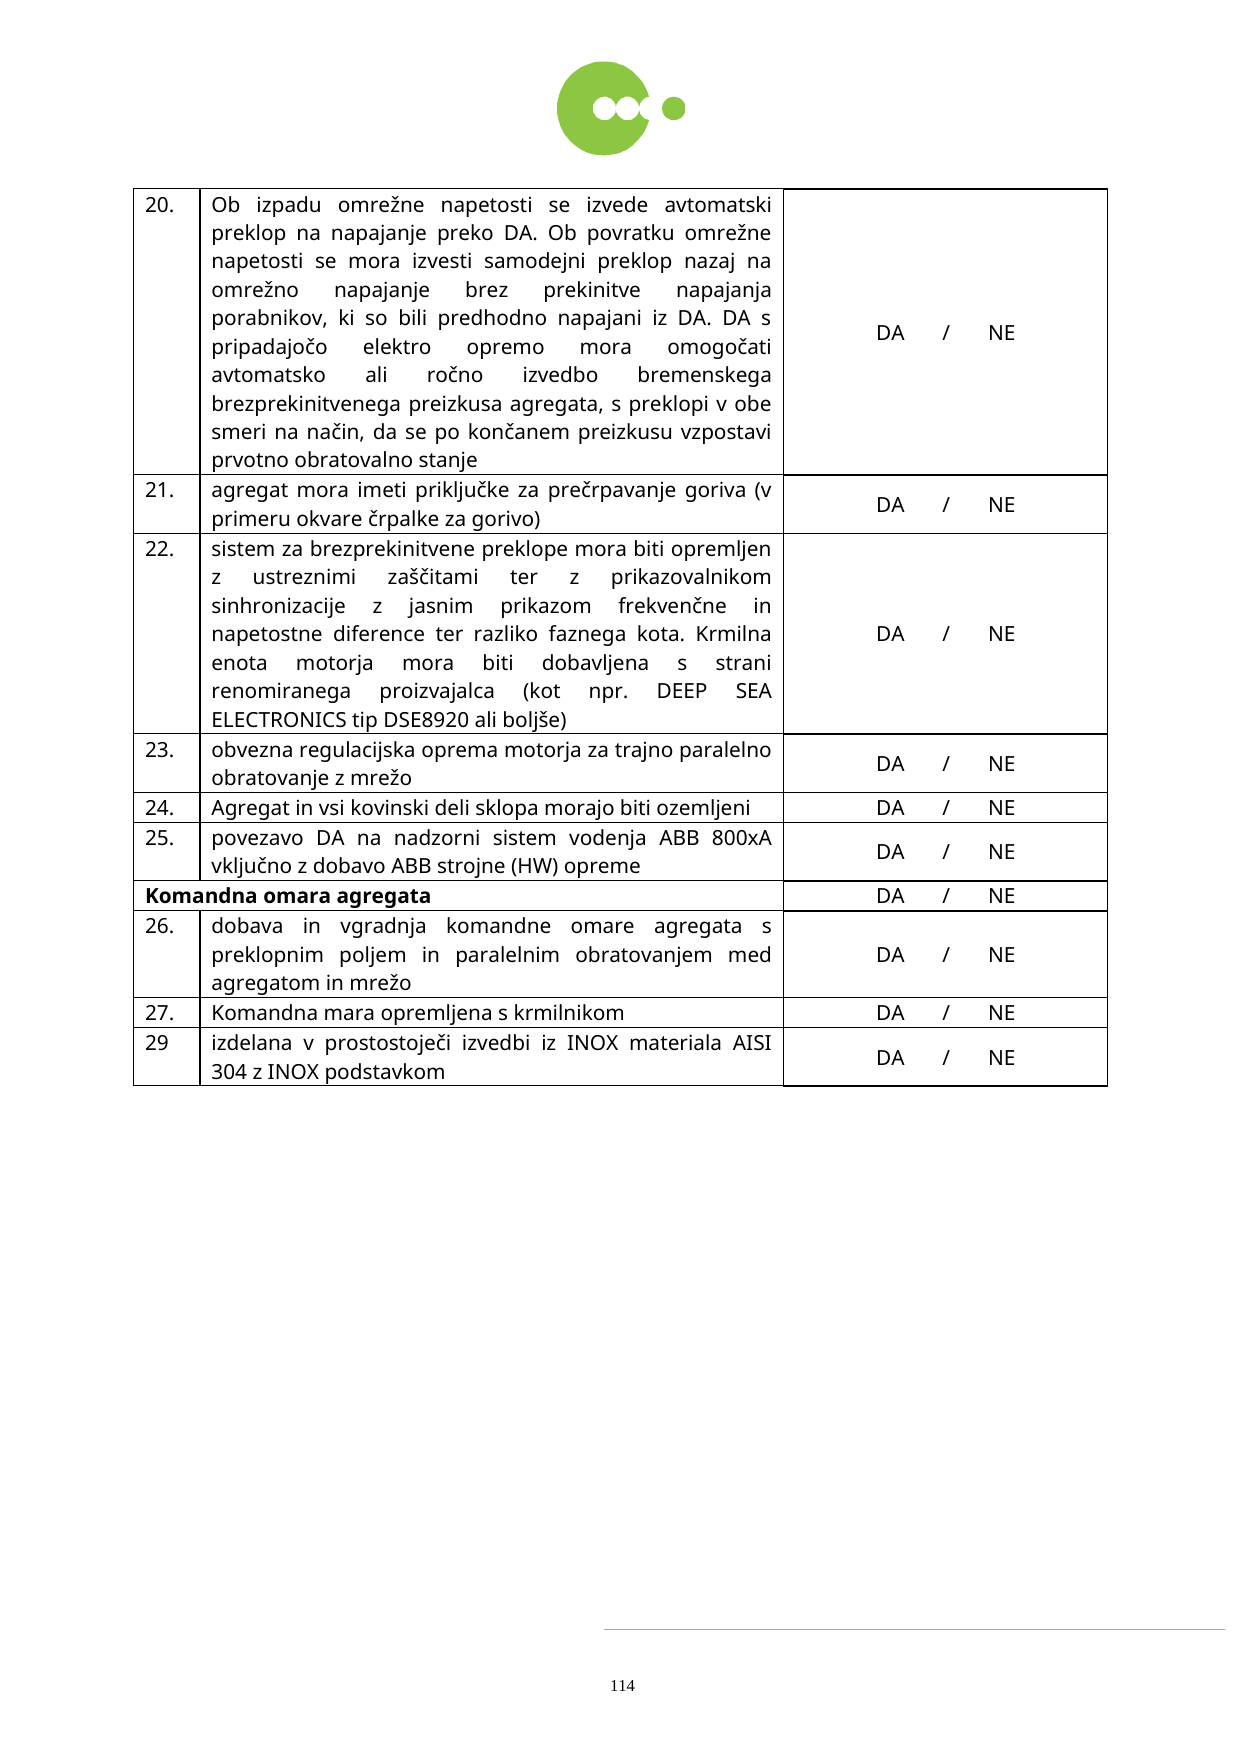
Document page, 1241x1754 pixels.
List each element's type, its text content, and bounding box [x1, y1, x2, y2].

table_cell 29 [134, 1028, 199, 1085]
table_cell DA / NE [784, 1028, 1107, 1085]
table_cell 21. [134, 475, 199, 532]
table_cell Komandna mara opremljena s krmilnikom [201, 998, 783, 1027]
table_cell DA / NE [784, 882, 1107, 910]
table_cell 27. [134, 998, 199, 1027]
table_cell agregat mora imeti priključke za prečrpavanje goriva (v primeru okvare črpalke za gorivo) [201, 475, 783, 532]
table_cell Komandna omara agregata [134, 881, 783, 910]
table_cell DA / NE [784, 534, 1107, 733]
table_cell izdelana v prostostoječi izvedbi iz INOX materiala AISI 304 z INOX podstavkom [201, 1028, 783, 1085]
table_cell 22. [134, 534, 199, 733]
table_cell dobava in vgradnja komandne omare agregata s preklopnim poljem in paralelnim obratovanjem med agregatom in mrežo [201, 911, 783, 997]
table_cell 26. [134, 911, 199, 997]
table_cell povezavo DA na nadzorni sistem vodenja ABB 800xA vključno z dobavo ABB strojne (HW) opreme [201, 823, 783, 880]
table_cell sistem za brezprekinitvene preklope mora biti opremljen z ustreznimi zaščitami ter z prikazovalnikom sinhronizacije z jasnim prikazom frekvenčne in napetostne diference ter razliko faznega kota. Krmilna enota motorja mora biti dobavljena s strani renomiranega proizvajalca (kot npr. DEEP SEA ELECTRONICS tip DSE8920 ali boljše) [201, 534, 783, 733]
table_cell DA / NE [784, 912, 1107, 997]
table_cell DA / NE [784, 476, 1107, 532]
table_cell DA / NE [784, 735, 1107, 792]
table_header DA / NE [784, 190, 1107, 474]
table_cell DA / NE [784, 823, 1107, 880]
table_cell 25. [134, 823, 199, 880]
table_cell DA / NE [784, 793, 1107, 822]
table_cell 24. [134, 793, 199, 822]
table_header Ob izpadu omrežne napetosti se izvede avtomatski preklop na napajanje preko DA. Ob povratku omrežne napetosti se mora izvesti samodejni preklop nazaj na omrežno napajanje brez prekinitve napajanja porabnikov, ki so bili predhodno napajani iz DA. DA s pripadajočo elektro opremo mora omogočati avtomatsko ali ročno izvedbo bremenskega brezprekinitvenega preizkusa agregata, s preklopi v obe smeri na način, da se po končanem preizkusu vzpostavi prvotno obratovalno stanje [201, 189, 783, 474]
table_cell Agregat in vsi kovinski deli sklopa morajo biti ozemljeni [201, 793, 783, 822]
table_cell obvezna regulacijska oprema motorja za trajno paralelno obratovanje z mrežo [201, 734, 783, 792]
table_cell 23. [134, 734, 199, 792]
table_header 20. [134, 189, 199, 474]
table_cell DA / NE [784, 998, 1107, 1027]
